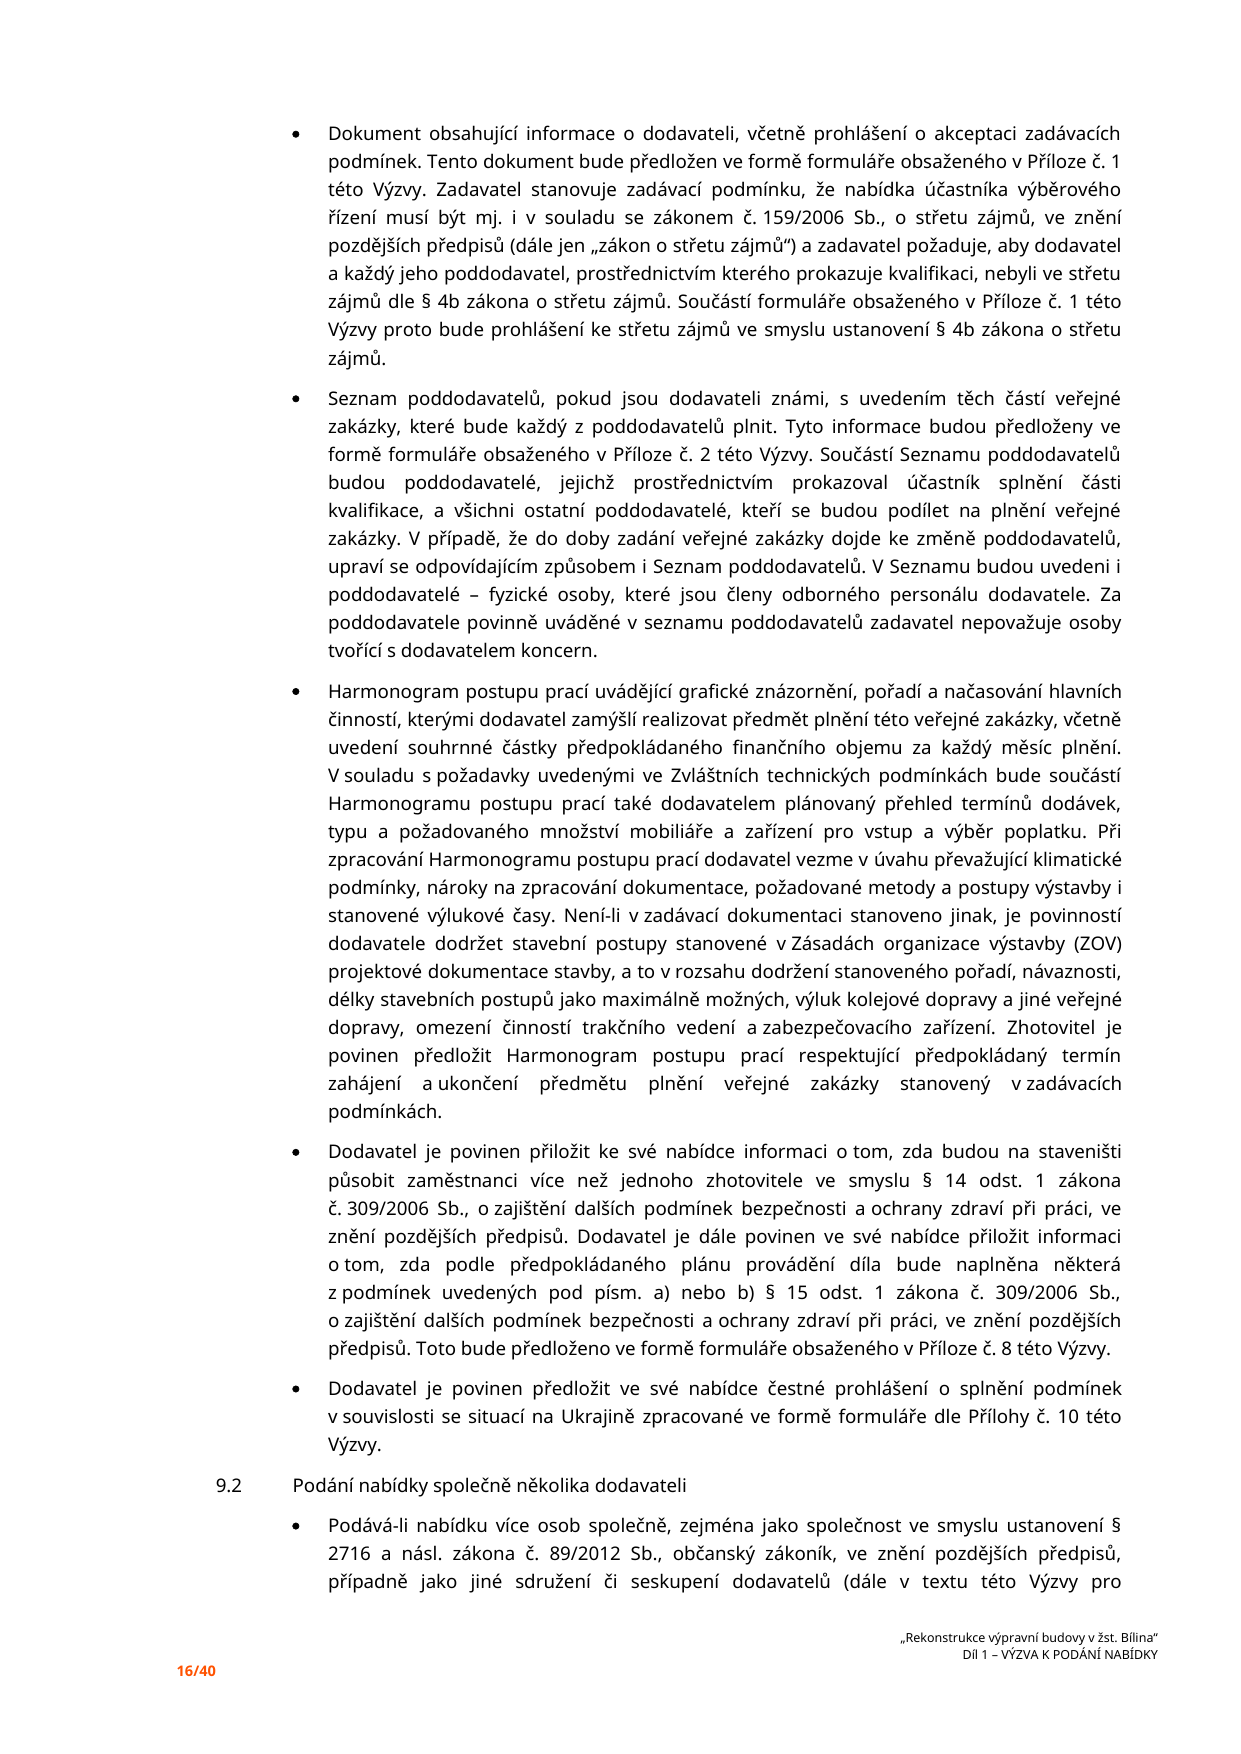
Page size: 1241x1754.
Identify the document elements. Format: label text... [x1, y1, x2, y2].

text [292, 1513, 1122, 1594]
text Podání nabídky společně několika dodavateli [216, 1472, 1122, 1498]
text Seznam poddodavatelů, pokud jsou dodavateli známi, s uvedením těch částí veřejné zakázky, které bude každý z poddodavatelů plnit. Tyto informace budou předloženy ve formě formuláře obsaženého v Příloze č. 2 této Výzvy. Součástí Seznamu poddodavatelů budou poddodavatelé, jejichž prostřednictvím prokazoval účastník splnění části kvalifikace, a všichni ostatní poddodavatelé, kteří se budou podílet na plnění veřejné zakázky. V případě, že do doby zadání veřejné zakázky dojde ke změně poddodavatelů, upraví se odpovídajícím způsobem i Seznam poddodavatelů. V Seznamu budou uvedeni i poddodavatelé – fyzické osoby, které jsou členy odborného personálu dodavatele. Za poddodavatele povinně uváděné v seznamu poddodavatelů zadavatel nepovažuje osoby tvořící s dodavatelem koncern. [292, 385, 1122, 663]
text Dodavatel je povinen předložit ve své nabídce čestné prohlášení o splnění podmínek v souvislosti se situací na Ukrajině zpracované ve formě formuláře dle Přílohy č. 10 této Výzvy. [292, 1376, 1122, 1457]
text Dodavatel je povinen přiložit ke své nabídce informaci o tom, zda budou na staveništi působit zaměstnanci více než jednoho zhotovitele ve smyslu § 14 odst. 1 zákona č. 309/2006 Sb., o zajištění dalších podmínek bezpečnosti a ochrany zdraví při práci, ve znění pozdějších předpisů. Dodavatel je dále povinen ve své nabídce přiložit informaci o tom, zda podle předpokládaného plánu provádění díla bude naplněna některá z podmínek uvedených pod písm. a) nebo b) § 15 odst. 1 zákona č. 309/2006 Sb., o zajištění dalších podmínek bezpečnosti a ochrany zdraví při práci, ve znění pozdějších předpisů. Toto bude předloženo ve formě formuláře obsaženého v Příloze č. 8 této Výzvy. [292, 1139, 1122, 1361]
text Harmonogram postupu prací uvádějící grafické znázornění, pořadí a načasování hlavních činností, kterými dodavatel zamýšlí realizovat předmět plnění této veřejné zakázky, včetně uvedení souhrnné částky předpokládaného finančního objemu za každý měsíc plnění. V souladu s požadavky uvedenými ve Zvláštních technických podmínkách bude součástí Harmonogramu postupu prací také dodavatelem plánovaný přehled termínů dodávek, typu a požadovaného množství mobiliáře a zařízení pro vstup a výběr poplatku. Při zpracování Harmonogramu postupu prací dodavatel vezme v úvahu převažující klimatické podmínky, nároky na zpracování dokumentace, požadované metody a postupy výstavby i stanovené výlukové časy. Není-li v zadávací dokumentaci stanoveno jinak, je povinností dodavatele dodržet stavební postupy stanovené v Zásadách organizace výstavby (ZOV) projektové dokumentace stavby, a to v rozsahu dodržení stanoveného pořadí, návaznosti, délky stavebních postupů jako maximálně možných, výluk kolejové dopravy a jiné veřejné dopravy, omezení činností trakčního vedení a zabezpečovacího zařízení. Zhotovitel je povinen předložit Harmonogram postupu prací respektující předpokládaný termín zahájení a ukončení předmětu plnění veřejné zakázky stanovený v zadávacích podmínkách. [292, 678, 1122, 1124]
text Dokument obsahující informace o dodavateli, včetně prohlášení o akceptaci zadávacích podmínek. Tento dokument bude předložen ve formě formuláře obsaženého v Příloze č. 1 této Výzvy. Zadavatel stanovuje zadávací podmínku, že nabídka účastníka výběrového řízení musí být mj. i v souladu se zákonem č. 159/2006 Sb., o střetu zájmů, ve znění pozdějších předpisů (dále jen „zákon o střetu zájmů“) a zadavatel požaduje, aby dodavatel a každý jeho poddodavatel, prostřednictvím kterého prokazuje kvalifikaci, nebyli ve střetu zájmů dle § 4b zákona o střetu zájmů. Součástí formuláře obsaženého v Příloze č. 1 této Výzvy proto bude prohlášení ke střetu zájmů ve smyslu ustanovení § 4b zákona o střetu zájmů. [292, 121, 1122, 370]
